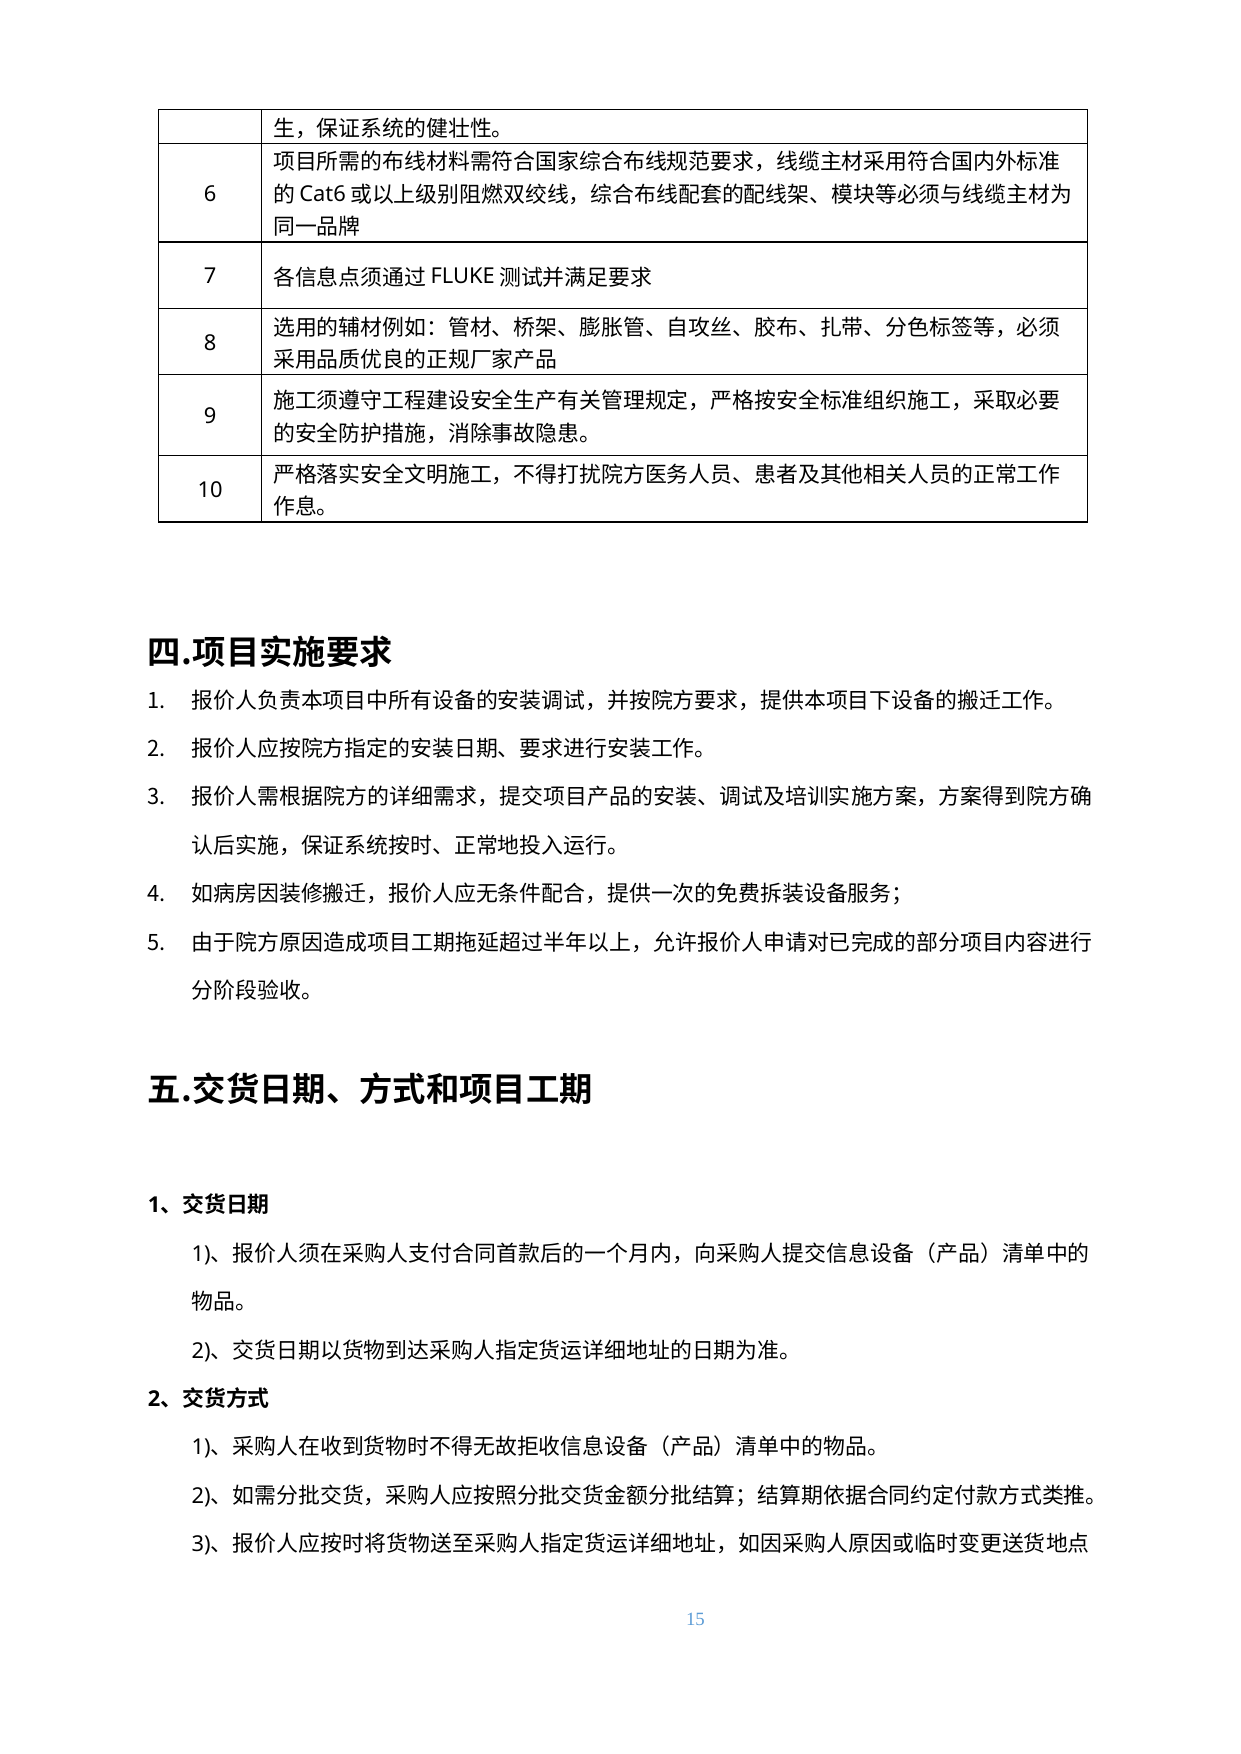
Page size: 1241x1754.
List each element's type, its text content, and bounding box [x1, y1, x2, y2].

table_cell 施工须遵守工程建设安全生产有关管理规定，严格按安全标准组织施工，采取必要的安全防护措施，消除事故隐患。 [262, 375, 1087, 455]
table_cell 选用的辅材例如：管材、桥架、膨胀管、自攻丝、胶布、扎带、分色标签等，必须采用品质优良的正规厂家产品 [262, 309, 1087, 374]
text 1、交货日期 [148, 1187, 1092, 1219]
table_cell 6 [159, 144, 261, 241]
table_cell 项目所需的布线材料需符合国家综合布线规范要求，线缆主材采用符合国内外标准的Cat6或以上级别阻燃双绞线，综合布线配套的配线架、模块等必须与线缆主材为同一品牌 [262, 144, 1087, 241]
subtitle 交货日期、方式和项目工期 [148, 1054, 1092, 1119]
table_cell 10 [159, 456, 261, 521]
list 报价人需根据院方的详细需求，提交项目产品的安装、调试及培训实施方案，方案得到院方确认后实施，保证系统按时、正常地投入运行。 [148, 779, 1092, 860]
table_cell 9 [159, 375, 261, 455]
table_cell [262, 110, 1087, 143]
text 1)、采购人在收到货物时不得无故拒收信息设备（产品）清单中的物品。 [191, 1429, 1092, 1461]
text 2、交货方式 [148, 1381, 1092, 1413]
table_cell 各信息点须通过FLUKE测试并满足要求 [262, 243, 1087, 308]
text 1)、报价人须在采购人支付合同首款后的一个月内，向采购人提交信息设备（产品）清单中的物品。 [191, 1235, 1092, 1316]
table_cell 8 [159, 309, 261, 374]
table_cell 严格落实安全文明施工，不得打扰院方医务人员、患者及其他相关人员的正常工作作息。 [262, 456, 1087, 521]
text 2)、交货日期以货物到达采购人指定货运详细地址的日期为准。 [191, 1332, 1092, 1365]
table_cell 7 [159, 243, 261, 308]
list 项目实施要求 [148, 617, 1092, 682]
list 报价人应按院方指定的安装日期、要求进行安装工作。 [148, 731, 1092, 763]
list 报价人负责本项目中所有设备的安装调试，并按院方要求，提供本项目下设备的搬迁工作。 [148, 682, 1092, 715]
text 2)、如需分批交货，采购人应按照分批交货金额分批结算；结算期依据合同约定付款方式类推。 [191, 1477, 1092, 1510]
table_cell 5 [159, 110, 261, 143]
list 如病房因装修搬迁，报价人应无条件配合，提供一次的免费拆装设备服务； [148, 876, 1092, 908]
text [191, 1526, 1092, 1558]
list 由于院方原因造成项目工期拖延超过半年以上，允许报价人申请对已完成的部分项目内容进行分阶段验收。 [148, 924, 1092, 1006]
